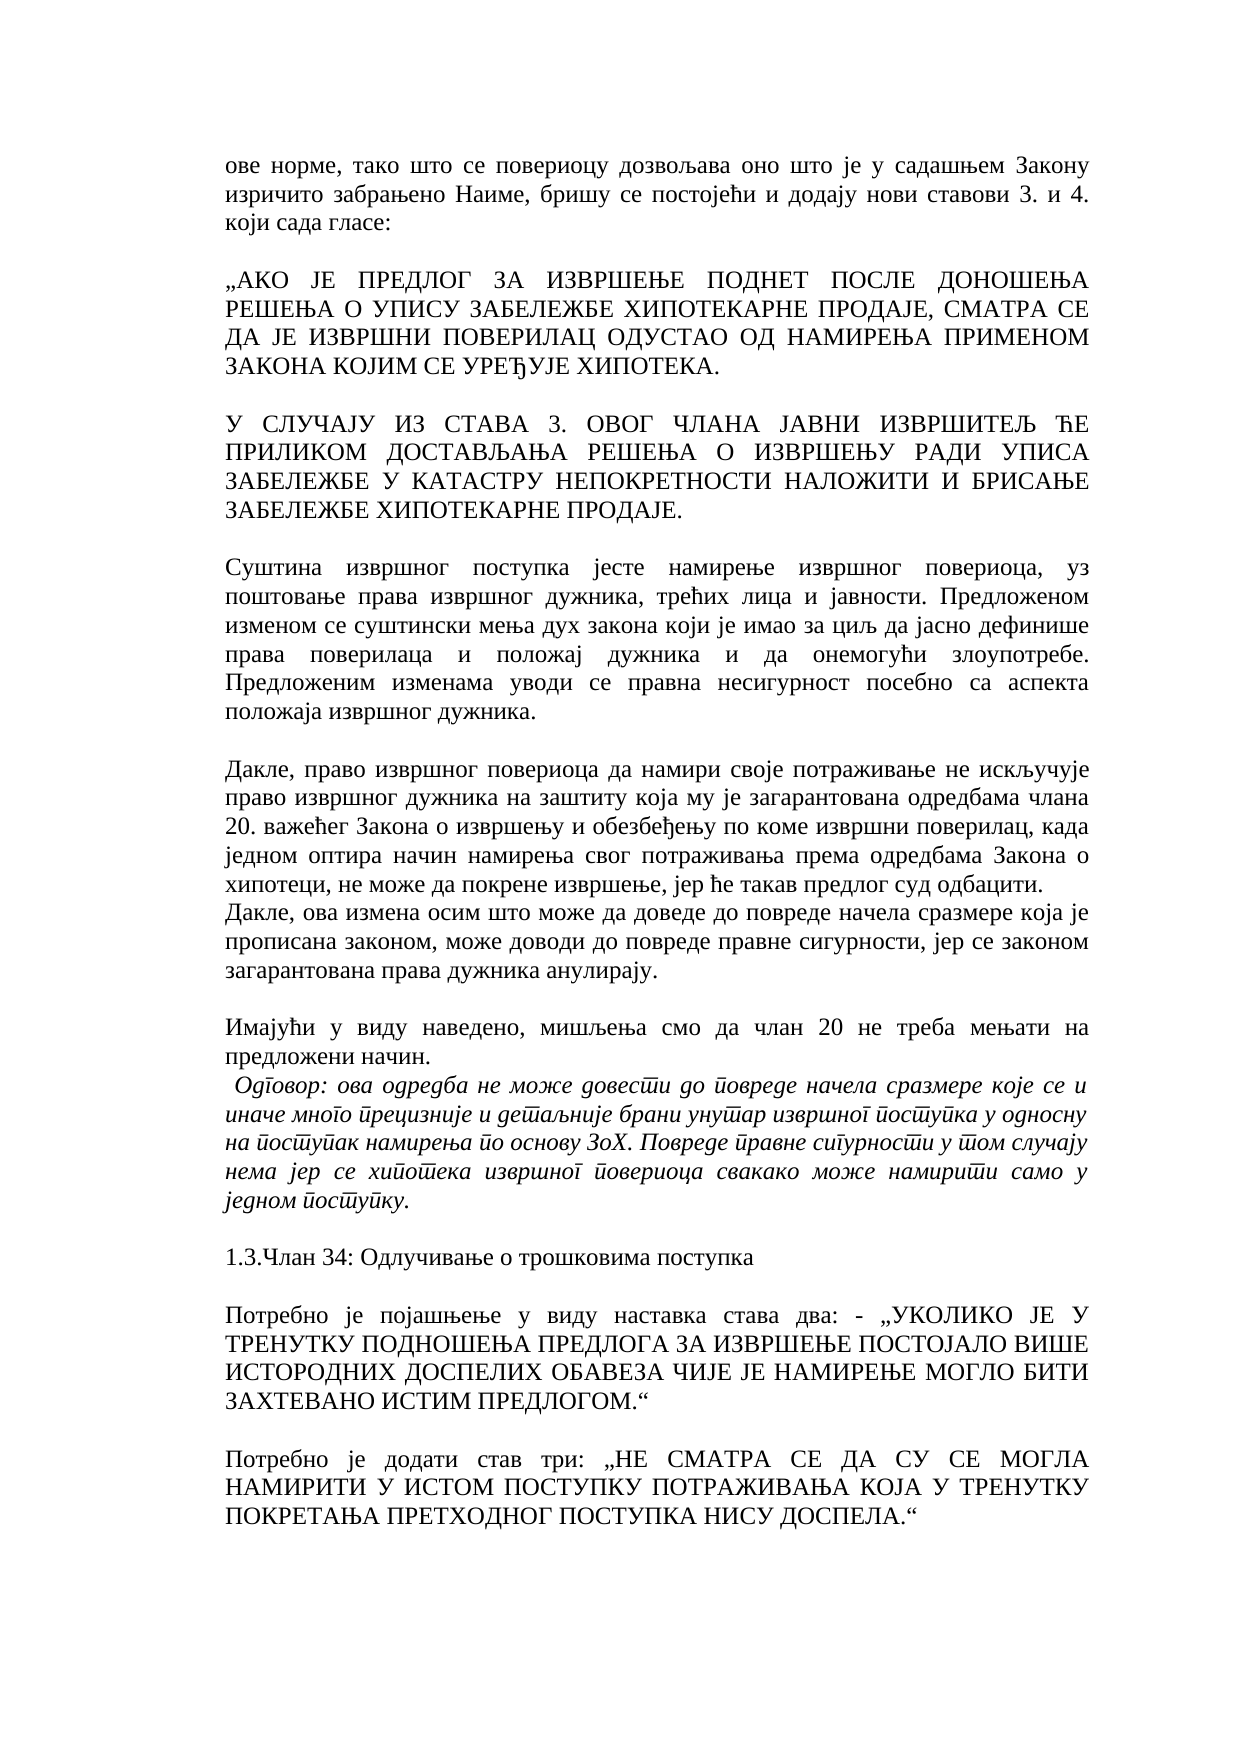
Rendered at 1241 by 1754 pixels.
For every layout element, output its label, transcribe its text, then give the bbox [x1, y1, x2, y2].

list Дакле, право извршног повериоца да намири своје потраживање не искључује право извршног дужника на заштиту која му је загарантована одредбама члана 20. важећег Закона о извршењу и обезбеђењу по коме извршни поверилац, када једном оптира начин намирења свог потраживања према одредбама Закона о хипотеци, не може да покрене извршење, јер ће такав предлог суд одбацити. [225, 754, 1090, 897]
list Имајући у виду наведено, мишљења смо да члан 20 не треба мењати на предложени начин. [225, 1012, 1090, 1070]
list 1.3.Члан 34: Одлучивање о трошковима поступка [225, 1242, 1090, 1271]
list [225, 150, 1090, 236]
list „АКО ЈЕ ПРЕДЛОГ ЗА ИЗВРШЕЊЕ ПОДНЕТ ПОСЛЕ ДОНОШЕЊА РЕШЕЊА О УПИСУ ЗАБЕЛЕЖБЕ ХИПОТЕКАРНЕ ПРОДАЈЕ, СМАТРА СЕ ДА ЈЕ ИЗВРШНИ ПОВЕРИЛАЦ ОДУСТАО ОД НАМИРЕЊА ПРИМЕНОМ ЗАКОНА КОЈИМ СЕ УРЕЂУЈЕ ХИПОТЕКА. [225, 265, 1090, 380]
list Дакле, ова измена осим што може да доведе до повреде начела сразмере која је прописана законом, може доводи до повреде правне сигурности, јер се законом загарантована права дужника анулирају. [225, 897, 1090, 984]
list Потребно је додати став три: „НЕ СМАТРА СЕ ДА СУ СЕ МОГЛА НАМИРИТИ У ИСТОМ ПОСТУПКУ ПОТРАЖИВАЊА КОЈА У ТРЕНУТКУ ПОКРЕТАЊА ПРЕТХОДНОГ ПОСТУПКА НИСУ ДОСПЕЛА.“ [225, 1444, 1090, 1530]
list Потребно је појашњење у виду наставка става два: - „УКОЛИКО ЈЕ У ТРЕНУТКУ ПОДНОШЕЊА ПРЕДЛОГА ЗА ИЗВРШЕЊЕ ПОСТОЈАЛО ВИШЕ ИСТОРОДНИХ ДОСПЕЛИХ ОБАВЕЗА ЧИЈЕ ЈЕ НАМИРЕЊЕ МОГЛО БИТИ ЗАХТЕВАНО ИСТИМ ПРЕДЛОГОМ.“ [225, 1300, 1090, 1415]
list Суштина извршног поступка јесте намирење извршног повериоца, уз поштовање права извршног дужника, трећих лица и јавности. Предложеном изменом се суштински мења дух закона који је имао за циљ да јасно дефинише права поверилаца и положај дужника и да онемогући злоупотребе. Предложеним изменама уводи се правна несигурност посебно са аспекта положаја извршног дужника. [225, 552, 1090, 725]
list Одговор: ова одредба не може довести до повреде начела сразмере које се и иначе много прецизније и детаљније брани унутар извршног поступка у односну на поступак намирења по основу ЗоХ. Повреде правне сигурности у том случају нема јер се хипотека извршног повериоца свакако може намирити само у једном поступку. [225, 1070, 1090, 1214]
list У СЛУЧАЈУ ИЗ СТАВА 3. ОВОГ ЧЛАНА ЈАВНИ ИЗВРШИТЕЉ ЋЕ ПРИЛИКОМ ДОСТАВЉАЊА РЕШЕЊА О ИЗВРШЕЊУ РАДИ УПИСА ЗАБЕЛЕЖБЕ У КАТАСТРУ НЕПОКРЕТНОСТИ НАЛОЖИТИ И БРИСАЊЕ ЗАБЕЛЕЖБЕ ХИПОТЕКАРНЕ ПРОДАЈЕ. [225, 409, 1090, 524]
